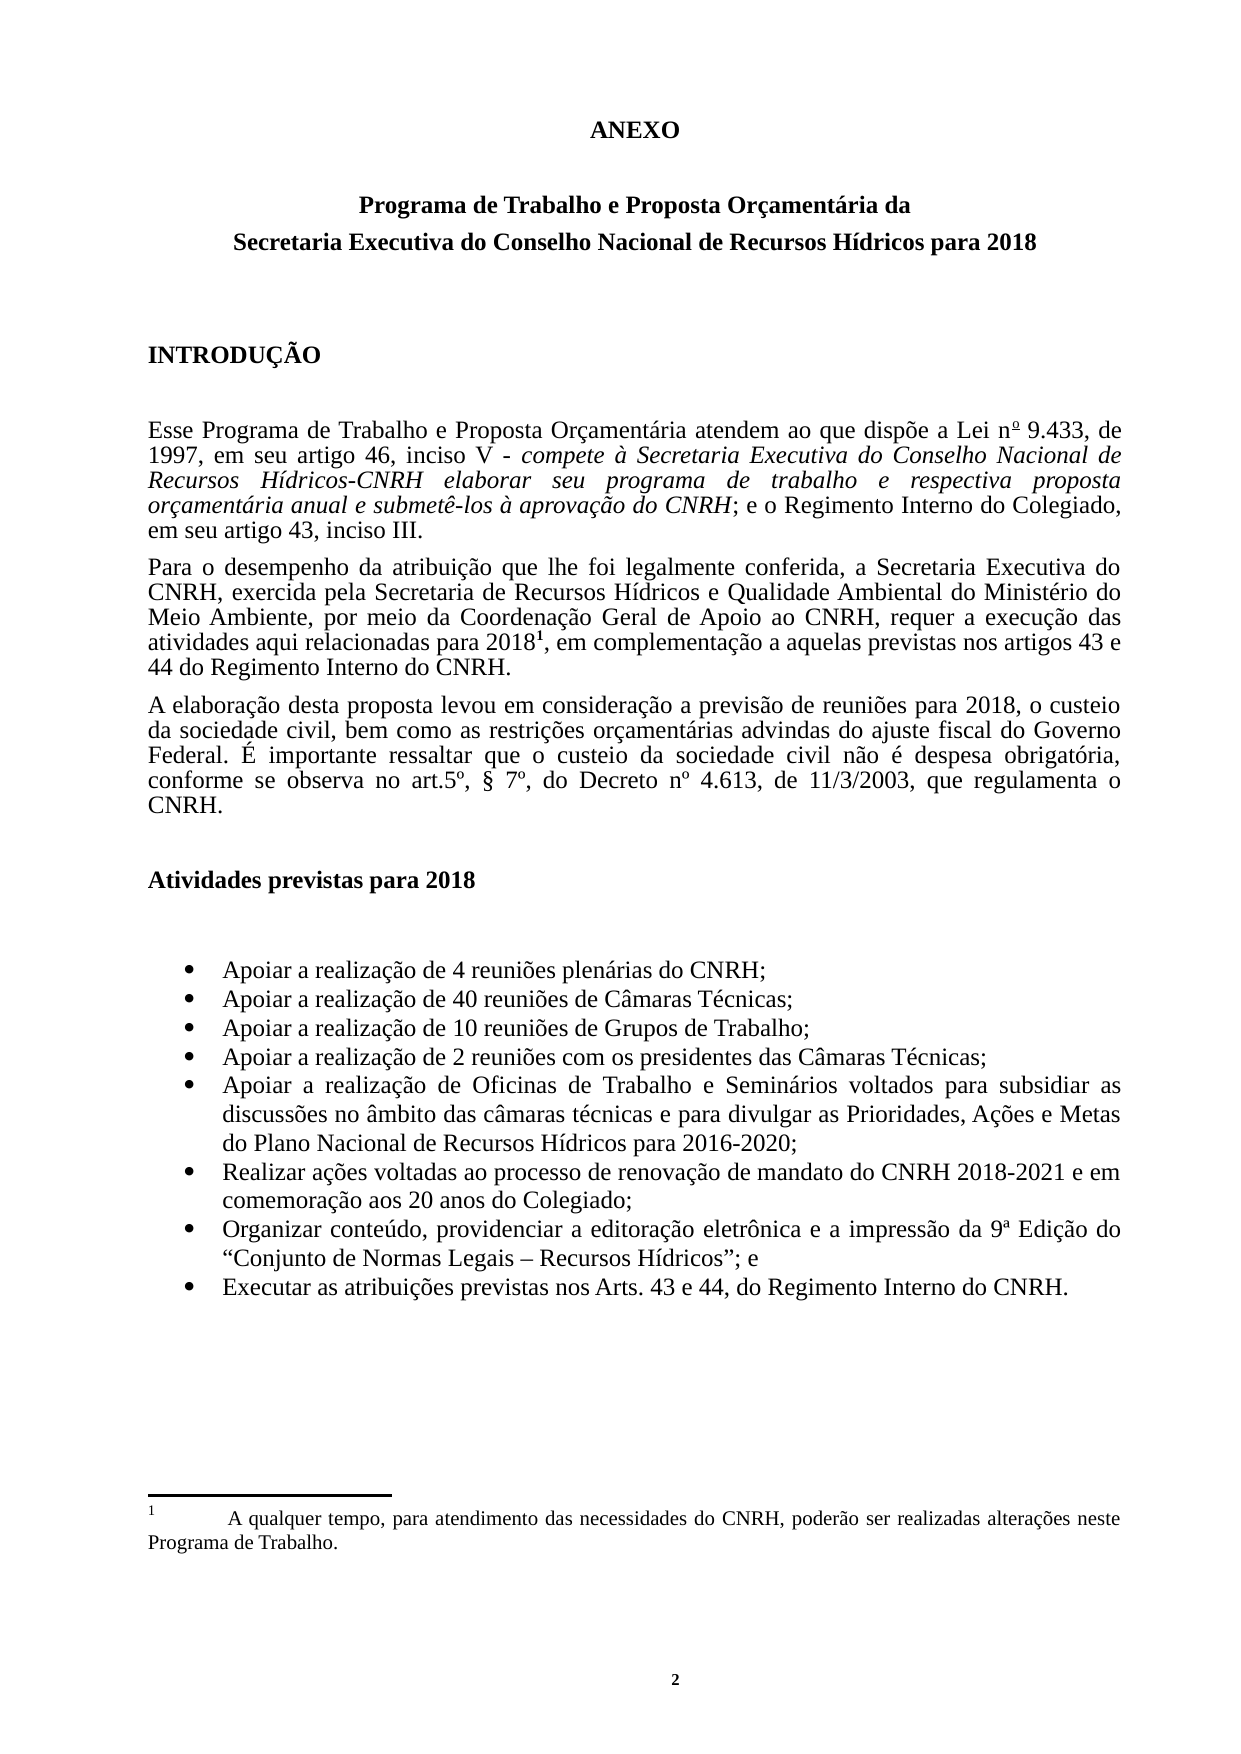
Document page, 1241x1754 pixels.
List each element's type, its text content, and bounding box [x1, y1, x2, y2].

list Executar as atribuições previstas nos Arts. 43 e 44, do Regimento Interno do CNRH. [185, 1272, 1122, 1329]
text Secretaria Executiva do Conselho Nacional de Recursos Hídricos para 2018 [148, 231, 1122, 256]
list Apoiar a realização de 10 reuniões de Grupos de Trabalho; [185, 1013, 1122, 1042]
text INTRODUÇÃO [148, 343, 1122, 368]
text Atividades previstas para 2018 [148, 868, 1122, 893]
text Programa de Trabalho e Proposta Orçamentária da [148, 193, 1122, 218]
list Apoiar a realização de 40 reuniões de Câmaras Técnicas; [185, 984, 1122, 1013]
text ANEXO [148, 118, 1122, 143]
list Apoiar a realização de 4 reuniões plenárias do CNRH; [185, 956, 1122, 984]
text A elaboração desta proposta levou em consideração a previsão de reuniões para 2018, o custeio da sociedade civil, bem como as restrições orçamentárias advindas do ajuste fiscal do Governo Federal. É importante ressaltar que o custeio da sociedade civil não é despesa obrigatória, conforme se observa no art.5º, § 7º, do Decreto nº 4.613, de 11/3/2003, que regulamenta o CNRH. [148, 693, 1122, 818]
list Apoiar a realização de Oficinas de Trabalho e Seminários voltados para subsidiar as discussões no âmbito das câmaras técnicas e para divulgar as Prioridades, Ações e Metas do Plano Nacional de Recursos Hídricos para 2016-2020; [185, 1071, 1122, 1157]
text Para o desempenho da atribuição que lhe foi legalmente conferida, a Secretaria Executiva do CNRH, exercida pela Secretaria de Recursos Hídricos e Qualidade Ambiental do Ministério do Meio Ambiente, por meio da Coordenação Geral de Apoio ao CNRH, requer a execução das atividades aqui relacionadas para 2018, em complementação a aquelas previstas nos artigos 43 e 44 do Regimento Interno do CNRH. [148, 556, 1122, 681]
list Realizar ações voltadas ao processo de renovação de mandato do CNRH 2018-2021 e em comemoração aos 20 anos do Colegiado; [185, 1157, 1122, 1214]
list Apoiar a realização de 2 reuniões com os presidentes das Câmaras Técnicas; [185, 1042, 1122, 1071]
text Esse Programa de Trabalho e Proposta Orçamentária atendem ao que dispõe a Lei no 9.433, de 1997, em seu artigo 46, inciso V - compete à Secretaria Executiva do Conselho Nacional de Recursos Hídricos-CNRH elaborar seu programa de trabalho e respectiva proposta orçamentária anual e submetê-los à aprovação do CNRH; e o Regimento Interno do Colegiado, em seu artigo 43, inciso III. [148, 418, 1122, 543]
list Organizar conteúdo, providenciar a editoração eletrônica e a impressão da 9ª Edição do “Conjunto de Normas Legais – Recursos Hídricos”; e [185, 1214, 1122, 1272]
